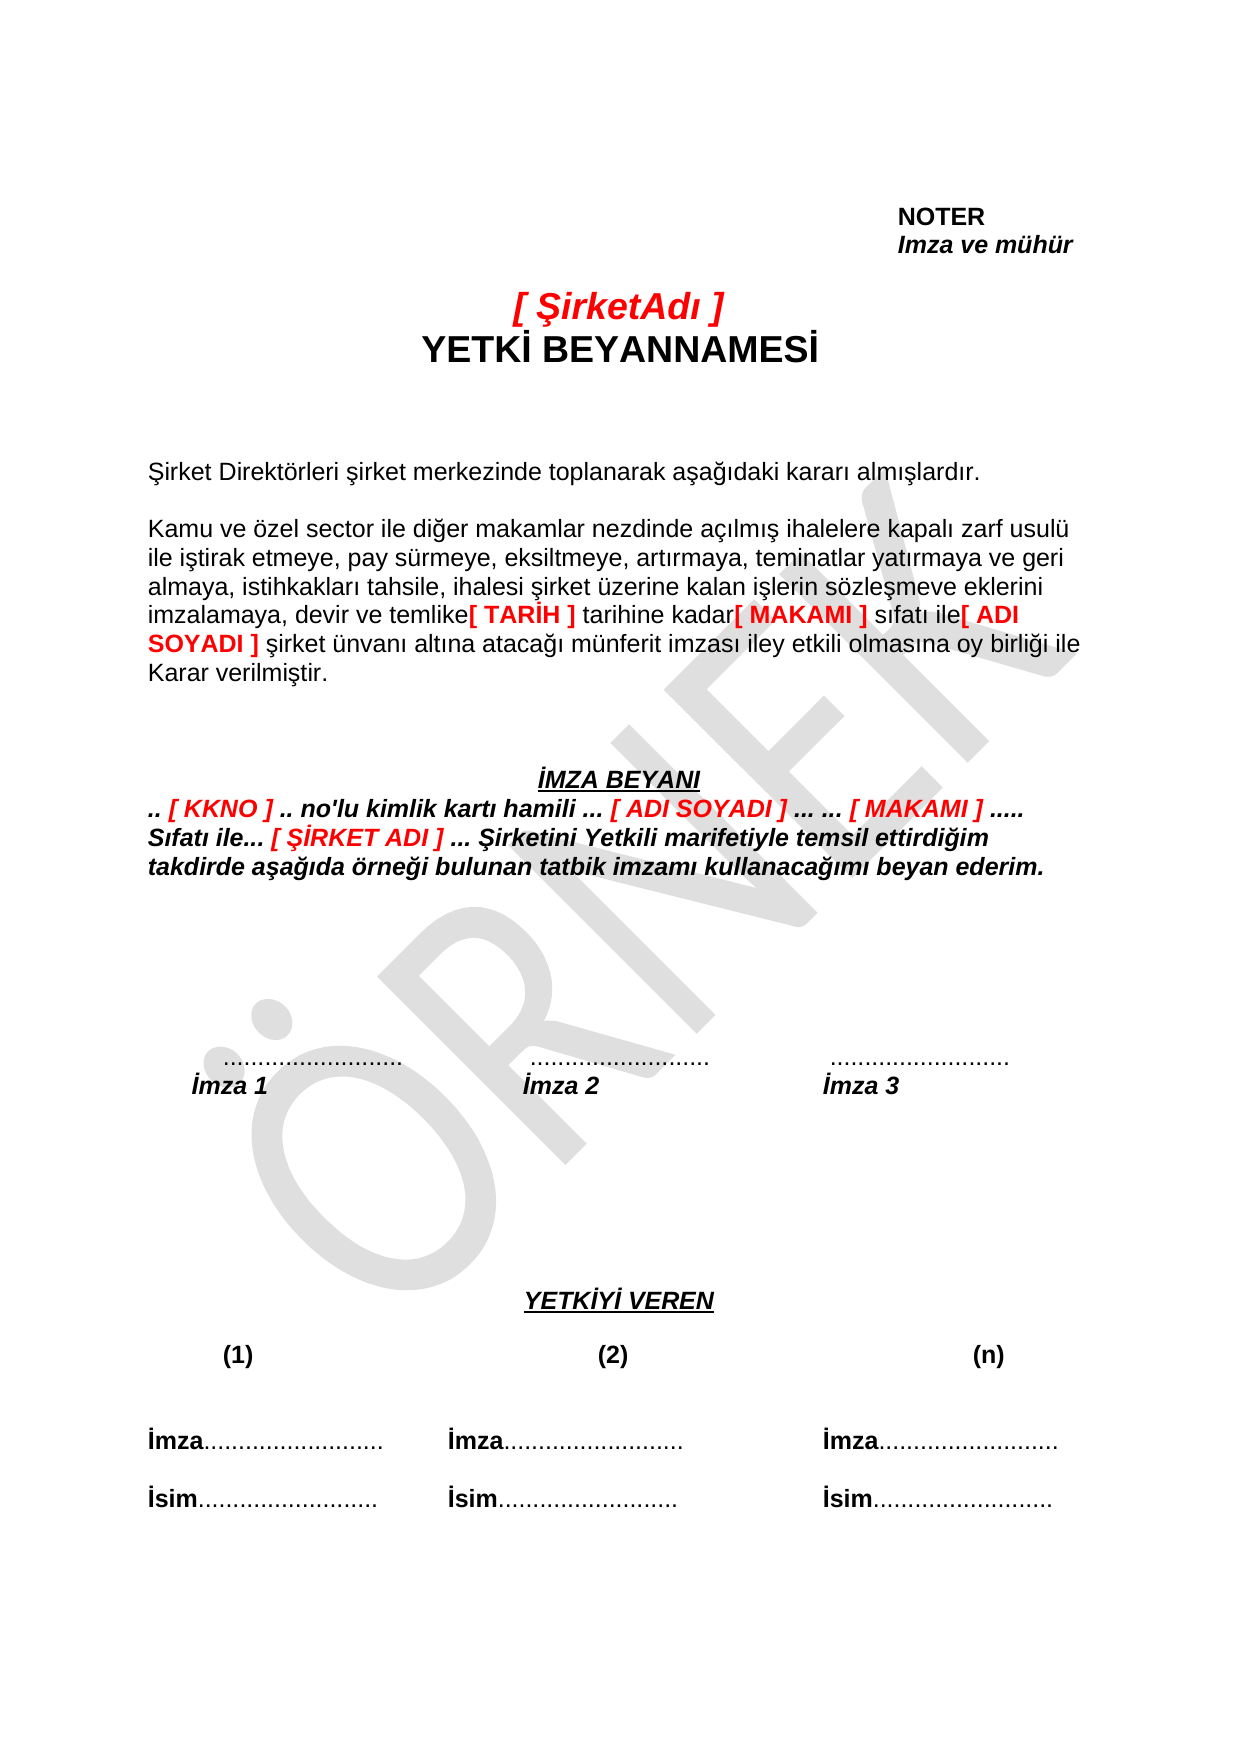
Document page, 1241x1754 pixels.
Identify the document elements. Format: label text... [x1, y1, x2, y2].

text [ ŞirketAdı ] [148, 284, 1093, 327]
text (1) (2) (n) [148, 1340, 1093, 1369]
text SOYADI ] şirket ünvanı altına atacağı münferit imzası iley etkili olmasına oy birliği ile [148, 629, 1093, 658]
list .......................... .......................... .......................... [191, 1042, 1093, 1071]
text İMZA BEYANI [148, 766, 1093, 794]
text İsim.......................... İsim.......................... İsim.......................... [148, 1484, 1093, 1513]
text İmza.......................... İmza.......................... İmza.......................... [148, 1426, 1093, 1455]
list İmza 1 İmza 2 İmza 3 [191, 1071, 1093, 1099]
text almaya, istihkakları tahsile, ihalesi şirket üzerine kalan işlerin sözleşmeve eklerini [148, 572, 1093, 600]
text YETKİ BEYANNAMESİ [148, 327, 1093, 370]
text Şirket Direktörleri şirket merkezinde toplanarak aşağıdaki kararı almışlardır. [148, 457, 1093, 485]
text Kamu ve özel sector ile diğer makamlar nezdinde açılmış ihalelere kapalı zarf usulü ile iştirak etmeye, pay sürmeye, eksiltmeye, artırmaya, teminatlar yatırmaya ve geri [148, 514, 1093, 572]
text Karar verilmiştir. [148, 658, 1093, 687]
text YETKİYİ VEREN [148, 1286, 1093, 1315]
text .. [ KKNO ] .. no'lu kimlik kartı hamili ... [ ADI SOYADI ] ... ... [ MAKAMI ] ..... Sıfatı ile... [ ŞİRKET ADI ] ... Şirketini Yetkili marifetiyle temsil ettirdiğim takdirde aşağıda örneği bulunan tatbik imzamı kullanacağımı beyan ederim. [148, 794, 1093, 881]
text Imza ve mühür [898, 230, 1093, 259]
text imzalamaya, devir ve temlike[ TARİH ] tarihine kadar[ MAKAMI ] sıfatı ile[ ADI [148, 600, 1093, 629]
text NOTER [898, 201, 1093, 230]
